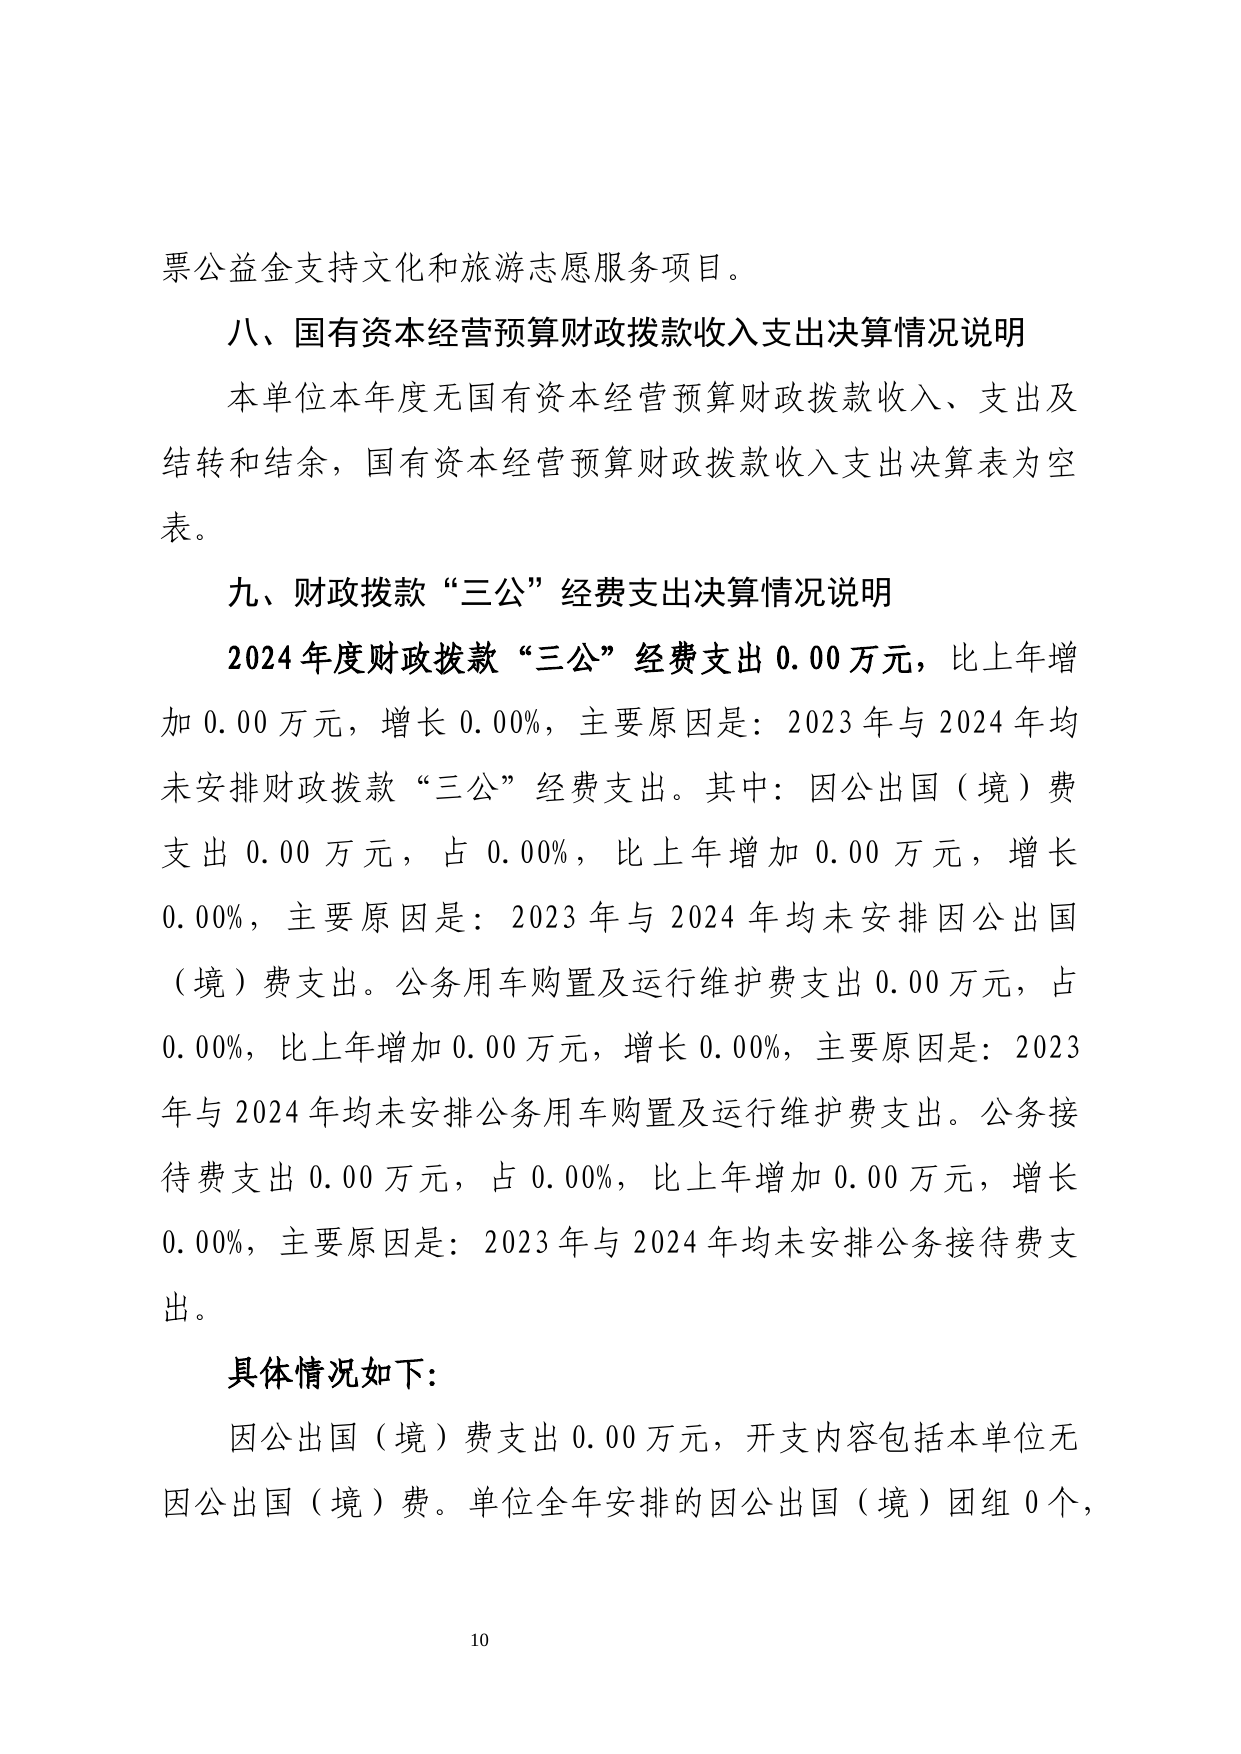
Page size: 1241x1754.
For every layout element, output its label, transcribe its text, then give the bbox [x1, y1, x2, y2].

text 九、财政拨款“三公”经费支出决算情况说明 [159, 558, 1081, 623]
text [159, 233, 1081, 298]
text 具体情况如下： [159, 1338, 1081, 1403]
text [159, 1403, 1081, 1533]
text 八、国有资本经营预算财政拨款收入支出决算情况说明 [159, 298, 1081, 363]
text 本单位本年度无国有资本经营预算财政拨款收入、支出及结转和结余，国有资本经营预算财政拨款收入支出决算表为空表。 [159, 363, 1081, 558]
text 2024年度财政拨款“三公”经费支出0.00万元，比上年增加0.00万元，增长0.00%，主要原因是：2023年与2024年均未安排财政拨款“三公”经费支出。其中：因公出国（境）费支出0.00万元，占0.00%，比上年增加0.00万元，增长0.00%，主要原因是：2023年与2024年均未安排因公出国（境）费支出。公务用车购置及运行维护费支出0.00万元，占0.00%，比上年增加0.00万元，增长0.00%，主要原因是：2023年与2024年均未安排公务用车购置及运行维护费支出。公务接待费支出0.00万元，占0.00%，比上年增加0.00万元，增长0.00%，主要原因是：2023年与2024年均未安排公务接待费支出。 [159, 623, 1081, 1338]
